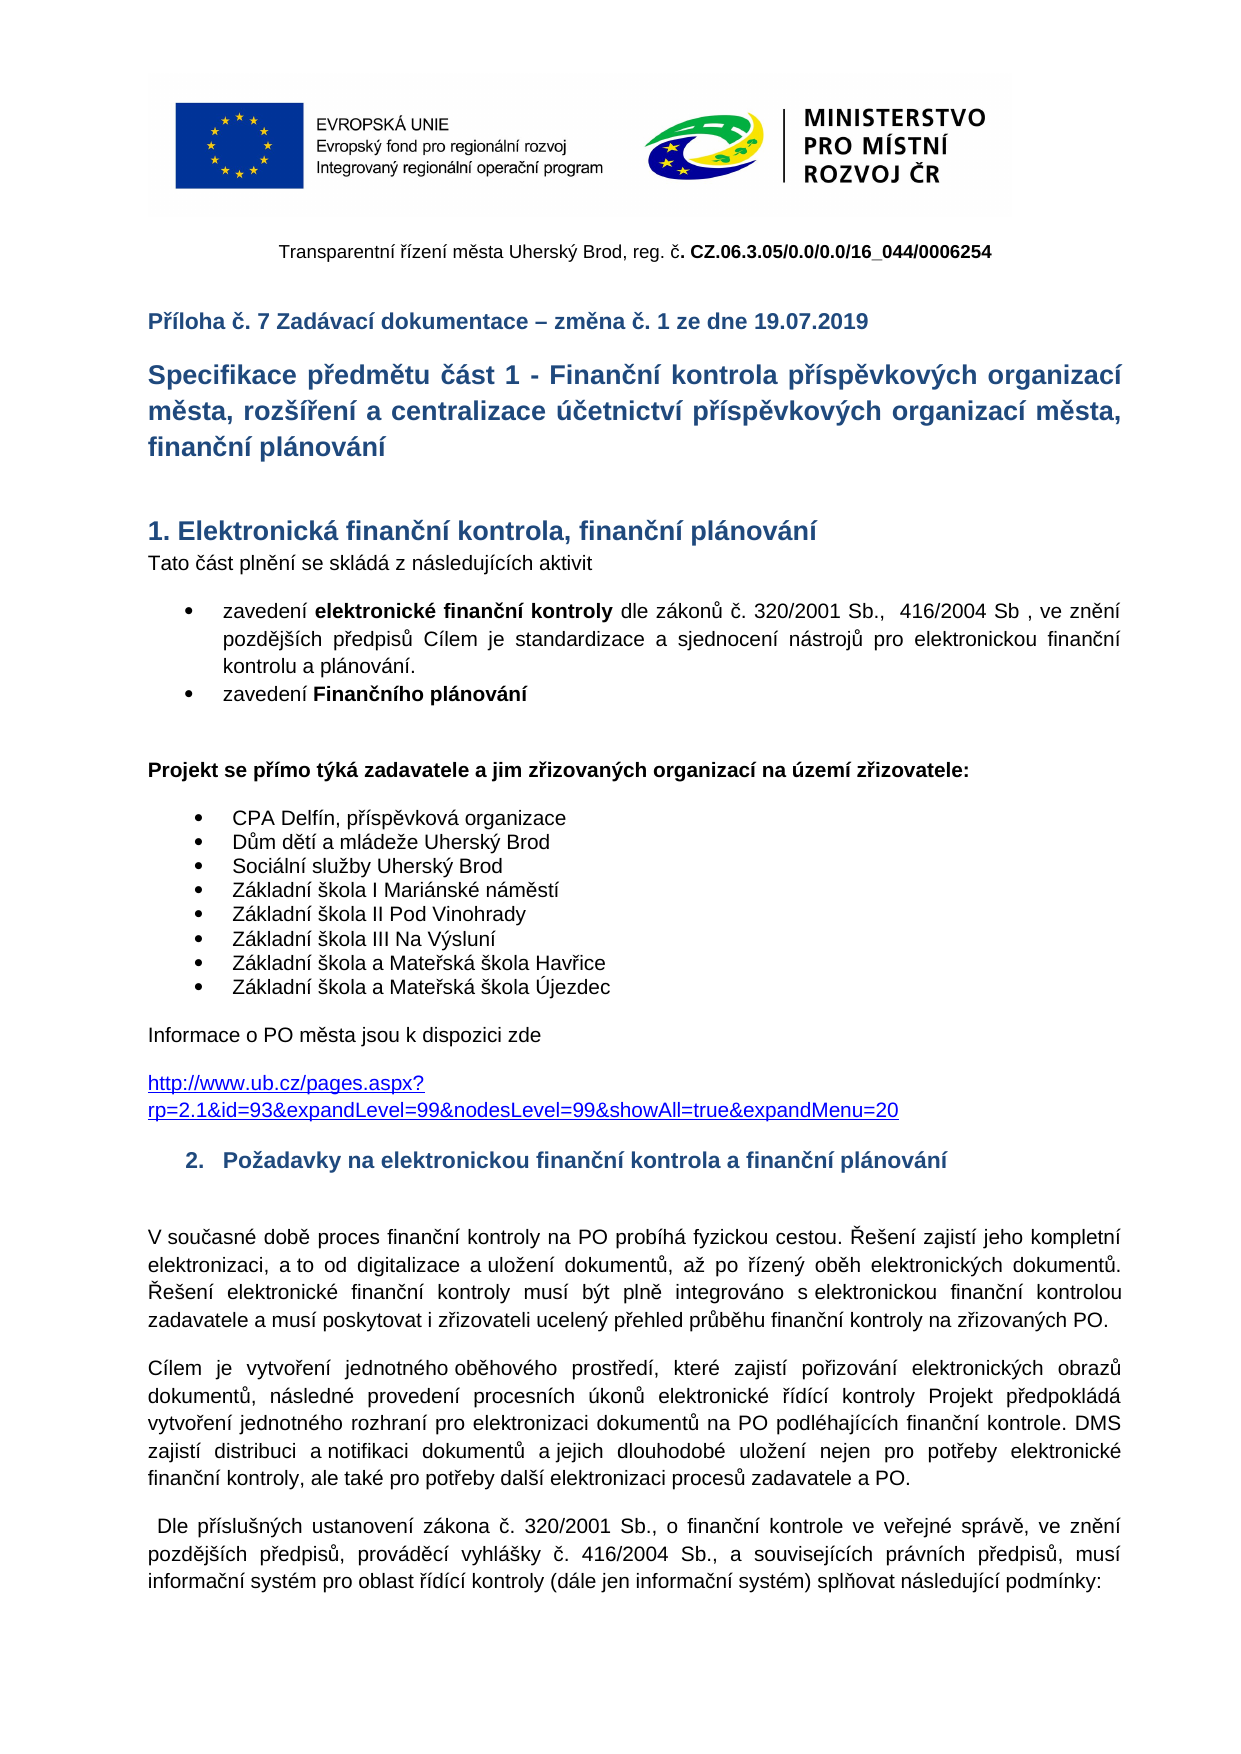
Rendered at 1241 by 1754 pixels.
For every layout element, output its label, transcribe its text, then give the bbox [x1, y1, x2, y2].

text Projekt se přímo týká zadavatele a jim zřizovaných organizací na území zřizovatele: [148, 758, 1122, 782]
text Informace o PO města jsou k dispozici zde [148, 1022, 1122, 1046]
text V současné době proces finanční kontroly na PO probíhá fyzickou cestou. Řešení zajistí jeho kompletní elektronizaci, a to od digitalizace a uložení dokumentů, až po řízený oběh elektronických dokumentů. Řešení elektronické finanční kontroly musí být plně integrováno s elektronickou finanční kontrolou zadavatele a musí poskytovat i zřizovateli ucelený přehled průběhu finanční kontroly na zřizovaných PO. [148, 1225, 1122, 1332]
text Dům dětí a mládeže Uherský Brod [195, 830, 1122, 854]
text Základní škola I Mariánské náměstí [195, 878, 1122, 902]
subtitle Elektronická finanční kontrola, finanční plánování [148, 515, 1122, 546]
subtitle Požadavky na elektronickou finanční kontrola a finanční plánování [185, 1147, 1122, 1173]
text Základní škola II Pod Vinohrady [195, 902, 1122, 926]
text Základní škola III Na Výsluní [195, 926, 1122, 950]
subtitle Specifikace předmětu část 1 - Finanční kontrola příspěvkových organizací města, rozšíření a centralizace účetnictví příspěvkových organizací města, finanční plánování [148, 359, 1122, 462]
text Tato část plnění se skládá z následujících aktivit [148, 551, 1122, 575]
text Sociální služby Uherský Brod [195, 854, 1122, 878]
text Základní škola a Mateřská škola Havřice [195, 950, 1122, 974]
text Cílem je vytvoření jednotného oběhového prostředí, které zajistí pořizování elektronických obrazů dokumentů, následné provedení procesních úkonů elektronické řídící kontroly Projekt předpokládá vytvoření jednotného rozhraní pro elektronizaci dokumentů na PO podléhajících finanční kontrole. DMS zajistí distribuci a notifikaci dokumentů a jejich dlouhodobé uložení nejen pro potřeby elektronické finanční kontroly, ale také pro potřeby další elektronizaci procesů zadavatele a PO. [148, 1356, 1122, 1490]
text Základní škola a Mateřská škola Újezdec [195, 974, 1122, 998]
picture [147, 73, 1013, 217]
text CPA Delfín, příspěvková organizace [195, 806, 1122, 830]
subtitle Příloha č. 7 Zadávací dokumentace – změna č. 1 ze dne 19.07.2019 [148, 308, 1122, 334]
text http://www.ub.cz/pages.aspx?rp=2.1&id=93&expandLevel=99&nodesLevel=99&showAll=true&expandMenu=20 [148, 1071, 1122, 1122]
text Dle příslušných ustanovení zákona č. 320/2001 Sb., o finanční kontrole ve veřejné správě, ve znění pozdějších předpisů, prováděcí vyhlášky č. 416/2004 Sb., a souvisejících právních předpisů, musí informační systém pro oblast řídící kontroly (dále jen informační systém) splňovat následující podmínky: [148, 1514, 1122, 1593]
list zavedení elektronické finanční kontroly dle zákonů č. 320/2001 Sb., 416/2004 Sb , ve znění pozdějších předpisů Cílem je standardizace a sjednocení nástrojů pro elektronickou finanční kontrolu a plánování. [185, 599, 1122, 678]
list zavedení Finančního plánování [185, 682, 1122, 706]
